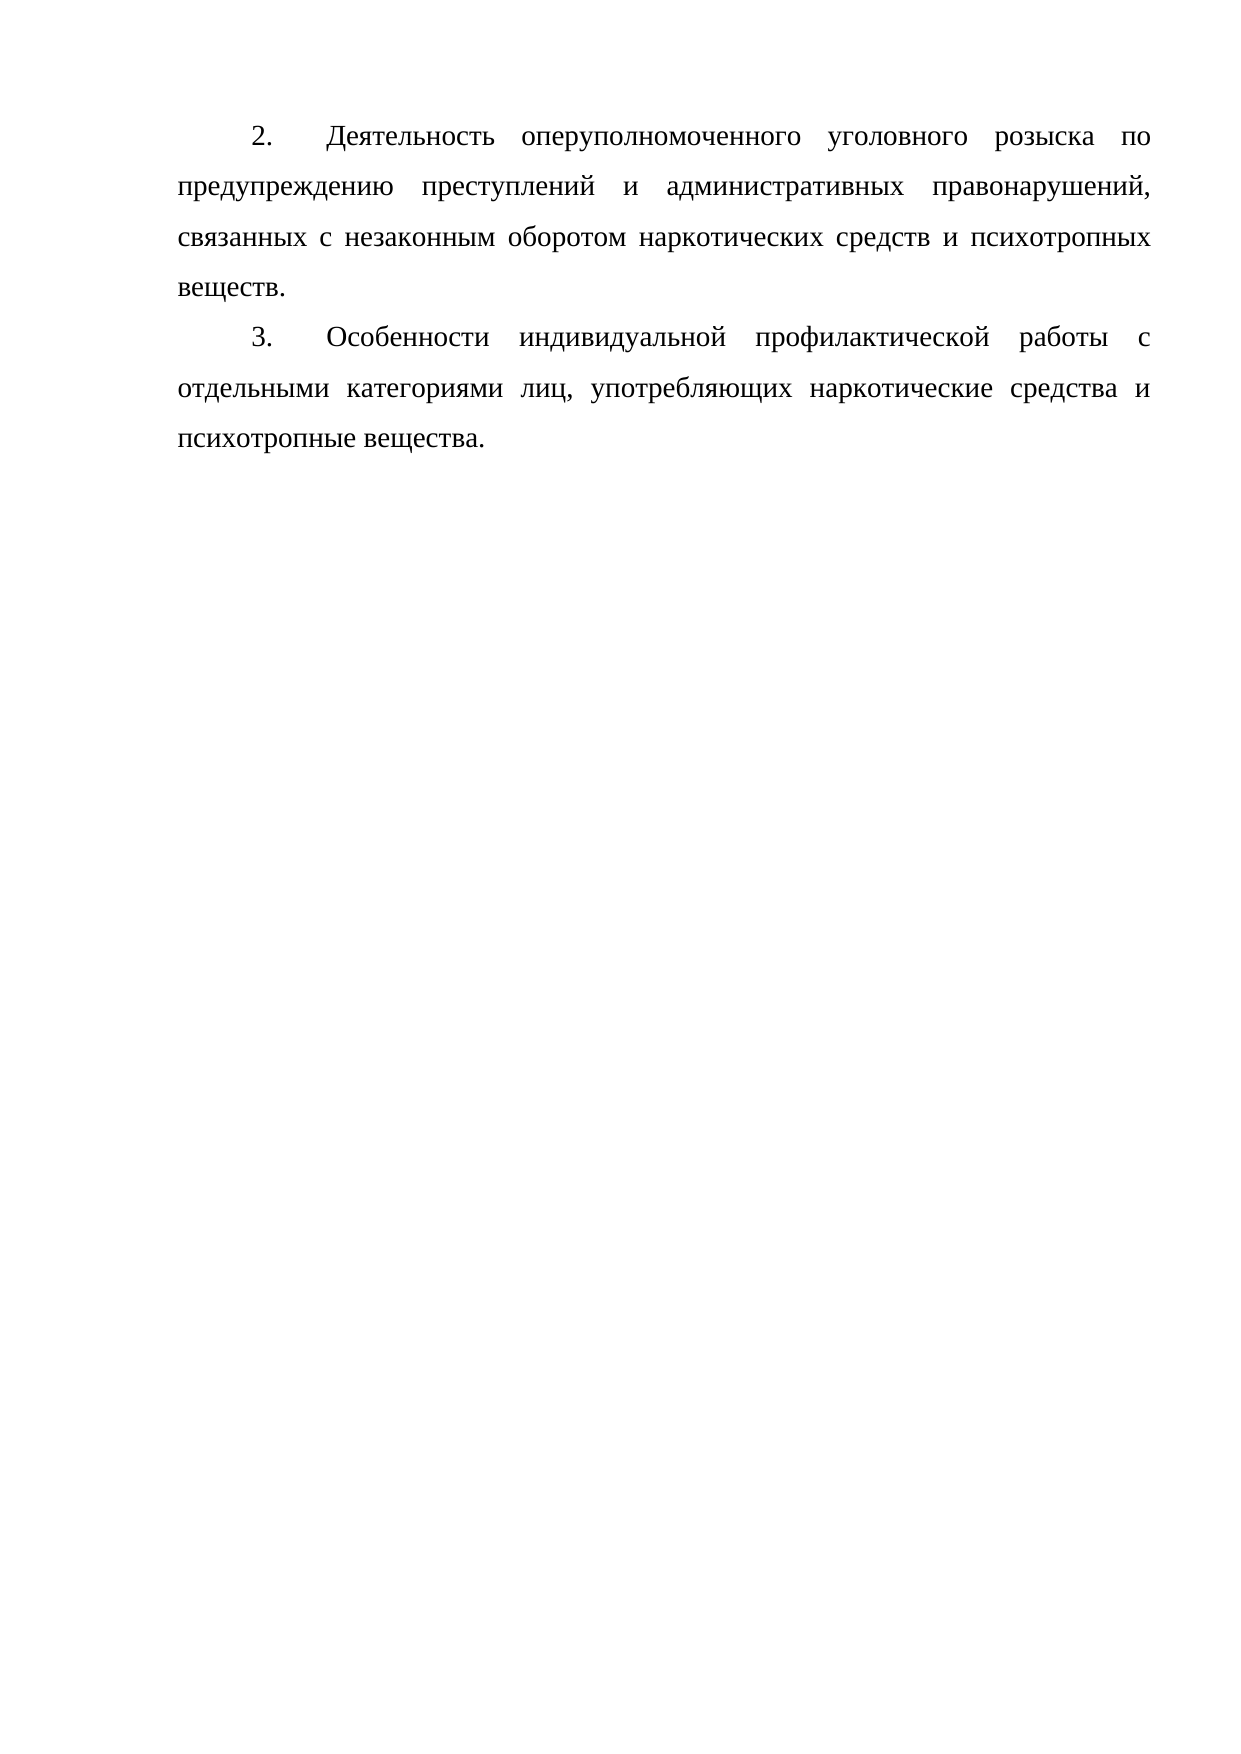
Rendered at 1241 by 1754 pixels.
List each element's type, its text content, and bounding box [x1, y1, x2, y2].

list Деятельность оперуполномоченного уголовного розыска по предупреждению преступлений и административных правонарушений, связанных с незаконным оборотом наркотических средств и психотропных веществ. [177, 118, 1152, 303]
list Особенности индивидуальной профилактической работы с отдельными категориями лиц, употребляющих наркотические средства и психотропные вещества. [177, 319, 1152, 453]
